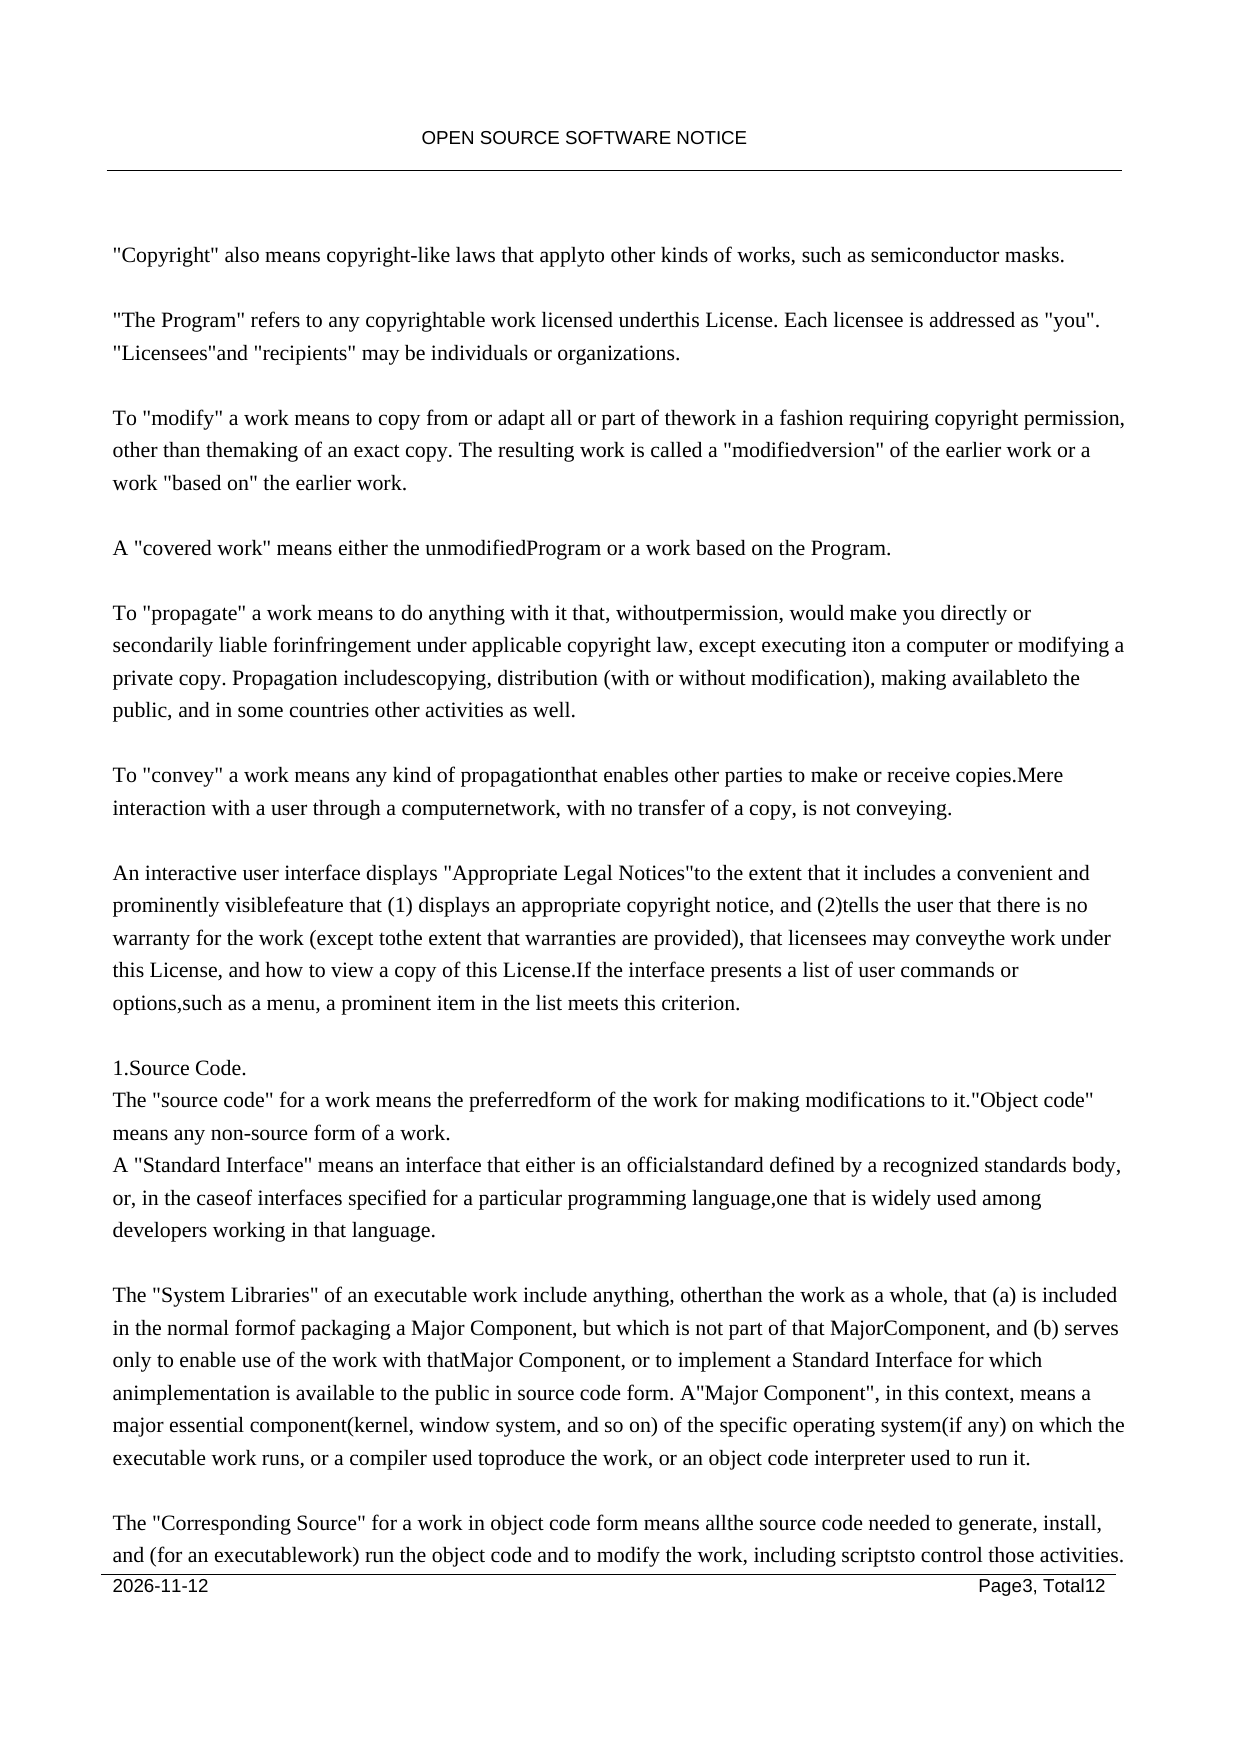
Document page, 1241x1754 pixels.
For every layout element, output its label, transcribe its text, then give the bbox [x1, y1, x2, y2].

text A "Standard Interface" means an interface that either is an officialstandard defined by a recognized standards body, or, in the caseof interfaces specified for a particular programming language,one that is widely used among developers working in that language. [112, 1149, 1128, 1246]
text "The Program" refers to any copyrightable work licensed underthis License. Each licensee is addressed as "you". "Licensees"and "recipients" may be individuals or organizations. [112, 304, 1128, 369]
text To "modify" a work means to copy from or adapt all or part of thework in a fashion requiring copyright permission, other than themaking of an exact copy. The resulting work is called a "modifiedversion" of the earlier work or a work "based on" the earlier work. [112, 401, 1128, 499]
text The "source code" for a work means the preferredform of the work for making modifications to it."Object code" means any non-source form of a work. [112, 1084, 1128, 1149]
text "Copyright" also means copyright-like laws that applyto other kinds of works, such as semiconductor masks. [112, 239, 1128, 271]
text 1.Source Code. [112, 1051, 1128, 1084]
text An interactive user interface displays "Appropriate Legal Notices"to the extent that it includes a convenient and prominently visiblefeature that (1) displays an appropriate copyright notice, and (2)tells the user that there is no warranty for the work (except tothe extent that warranties are provided), that licensees may conveythe work under this License, and how to view a copy of this License.If the interface presents a list of user commands or options,such as a menu, a prominent item in the list meets this criterion. [112, 856, 1128, 1019]
text To "propagate" a work means to do anything with it that, withoutpermission, would make you directly or secondarily liable forinfringement under applicable copyright law, except executing iton a computer or modifying a private copy. Propagation includescopying, distribution (with or without modification), making availableto the public, and in some countries other activities as well. [112, 596, 1128, 726]
text The "System Libraries" of an executable work include anything, otherthan the work as a whole, that (a) is included in the normal formof packaging a Major Component, but which is not part of that MajorComponent, and (b) serves only to enable use of the work with thatMajor Component, or to implement a Standard Interface for which animplementation is available to the public in source code form. A"Major Component", in this context, means a major essential component(kernel, window system, and so on) of the specific operating system(if any) on which the executable work runs, or a compiler used toproduce the work, or an object code interpreter used to run it. [112, 1279, 1128, 1474]
text A "covered work" means either the unmodifiedProgram or a work based on the Program. [112, 531, 1128, 564]
text To "convey" a work means any kind of propagationthat enables other parties to make or receive copies.Mere interaction with a user through a computernetwork, with no transfer of a copy, is not conveying. [112, 759, 1128, 824]
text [112, 1506, 1128, 1571]
